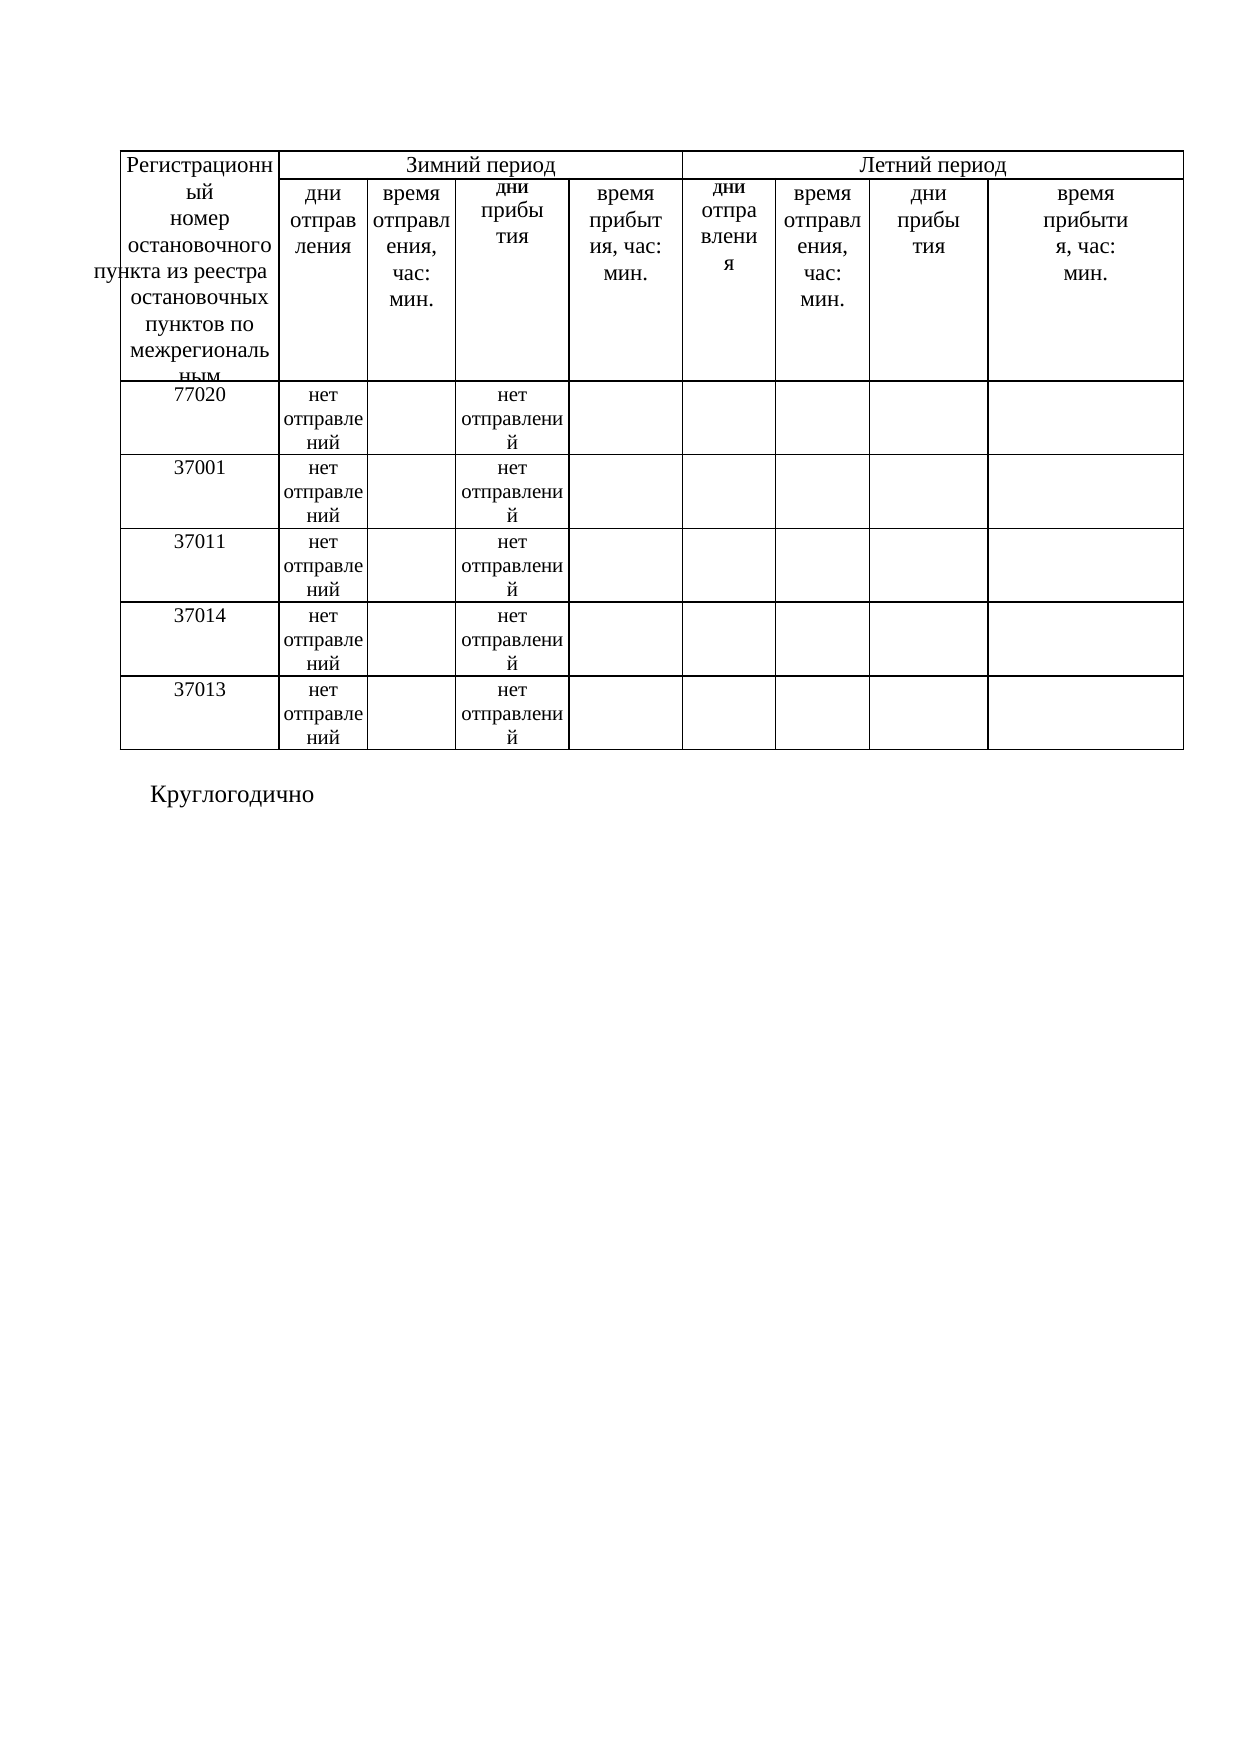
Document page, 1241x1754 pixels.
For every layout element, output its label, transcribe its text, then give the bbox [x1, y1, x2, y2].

table_cell [368, 677, 455, 749]
table_cell [368, 382, 455, 454]
table_cell дни прибы тия [870, 180, 987, 380]
table_cell [776, 455, 869, 527]
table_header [121, 152, 278, 380]
table_cell [683, 677, 775, 749]
table_cell ДНИ отпра влени я [683, 180, 775, 380]
table_cell [683, 529, 775, 601]
table_cell нет отправлений [456, 529, 568, 601]
table_cell нет отправлений [280, 529, 367, 601]
table_cell [989, 382, 1183, 454]
table_cell [368, 455, 455, 527]
table_cell 37001 [121, 455, 278, 527]
table_cell [776, 677, 869, 749]
table_cell ДНИ прибы тия [456, 180, 568, 380]
table_cell нет отправлений [456, 455, 568, 527]
table_cell [368, 529, 455, 601]
table_cell [683, 603, 775, 675]
table_cell нет отправлений [456, 603, 568, 675]
table_cell [368, 603, 455, 675]
table_cell время прибыт ия, час: мин. [570, 180, 682, 380]
table_header Зимний период [280, 152, 682, 178]
table_cell нет отправлений [280, 603, 367, 675]
table_cell нет отправлений [280, 455, 367, 527]
table_cell 37011 [121, 529, 278, 601]
table_cell [870, 529, 987, 601]
table_cell [570, 455, 682, 527]
table_cell время отправл ения, час: мин. [368, 180, 455, 380]
table_cell 37013 [121, 677, 278, 749]
table_cell время прибыти я, час: мин. [989, 180, 1183, 380]
table_cell [570, 382, 682, 454]
table_cell нет отправлений [456, 677, 568, 749]
table_cell [776, 529, 869, 601]
table_cell [683, 382, 775, 454]
table_cell [683, 455, 775, 527]
table_cell [870, 382, 987, 454]
table_cell [989, 529, 1183, 601]
table_cell дни отправ ления [280, 180, 367, 380]
table_cell 37014 [121, 603, 278, 675]
table_cell время отправл ения, час: мин. [776, 180, 869, 380]
table_cell [776, 603, 869, 675]
text Круглогодично [150, 779, 1090, 808]
table_cell нет отправлений [280, 677, 367, 749]
table_cell [570, 677, 682, 749]
table_header Летний период [683, 152, 1183, 178]
table_cell [870, 603, 987, 675]
table_cell [989, 603, 1183, 675]
table_cell [870, 677, 987, 749]
table_cell [989, 455, 1183, 527]
table_cell 77020 [121, 382, 278, 454]
table_cell [570, 529, 682, 601]
table_cell нет отправлений [280, 382, 367, 454]
table_cell [570, 603, 682, 675]
table_cell нет отправлений [456, 382, 568, 454]
table_cell [989, 677, 1183, 749]
table_cell [870, 455, 987, 527]
table_cell [776, 382, 869, 454]
